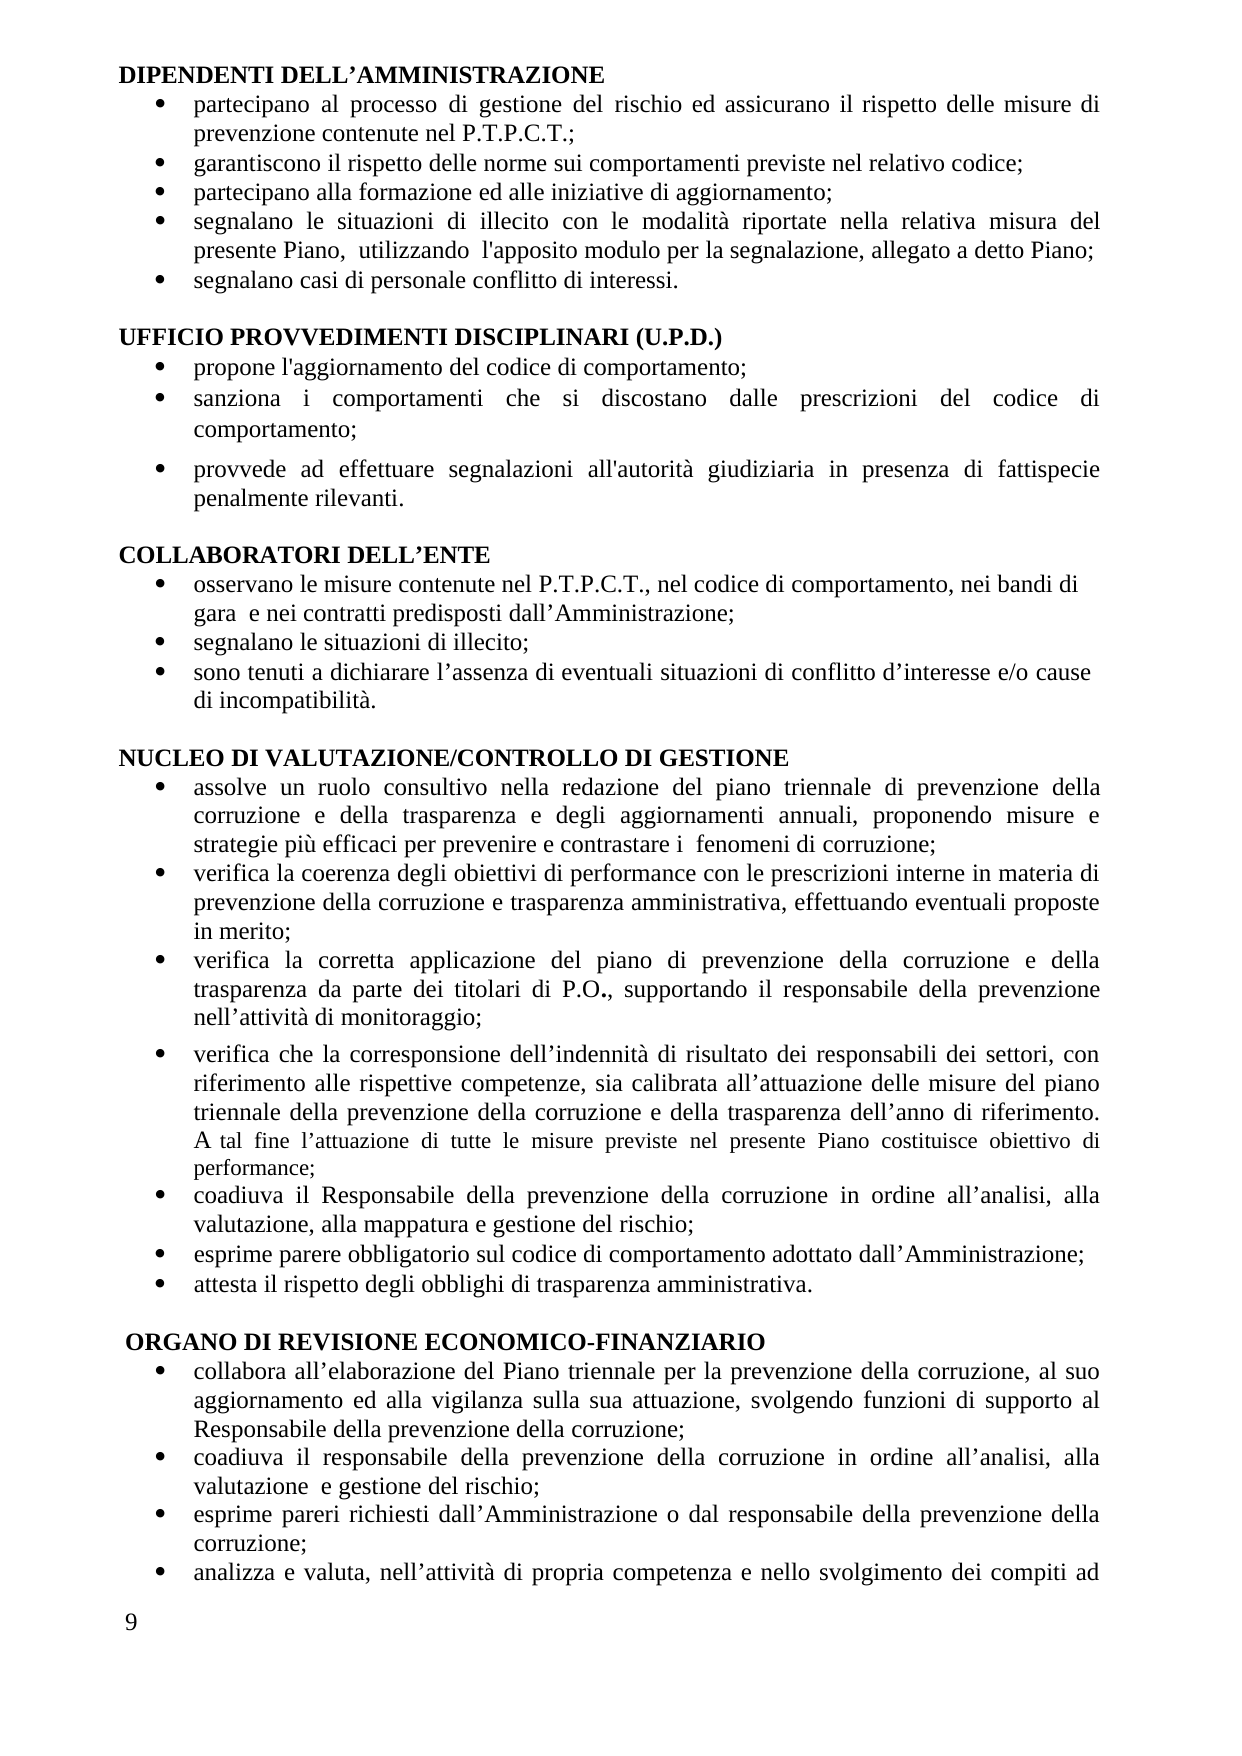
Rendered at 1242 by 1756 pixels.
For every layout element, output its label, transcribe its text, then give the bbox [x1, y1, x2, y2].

list collabora all’elaborazione del Piano triennale per la prevenzione della corruzione, al suo aggiornamento ed alla vigilanza sulla sua attuazione, svolgendo funzioni di supporto al Responsabile della prevenzione della corruzione; [156, 1356, 1100, 1442]
list verifica che la corresponsione dell’indennità di risultato dei responsabili dei settori, con riferimento alle rispettive competenze, sia calibrata all’attuazione delle misure del piano triennale della prevenzione della corruzione e della trasparenza dell’anno di riferimento. A tal fine l’attuazione di tutte le misure previste nel presente Piano costituisce obiettivo di performance; [156, 1039, 1100, 1181]
list segnalano le situazioni di illecito; [156, 626, 1100, 656]
subtitle NUCLEO DI VALUTAZIONE/CONTROLLO DI GESTIONE [118, 743, 1100, 771]
list esprime pareri richiesti dall’Amministrazione o dal responsabile della prevenzione della corruzione; [156, 1500, 1100, 1557]
list partecipano alla formazione ed alle iniziative di aggiornamento; [156, 177, 1100, 206]
list verifica la corretta applicazione del piano di prevenzione della corruzione e della trasparenza da parte dei titolari di P.O., supportando il responsabile della prevenzione nell’attività di monitoraggio; [156, 945, 1100, 1031]
list propone l'aggiornamento del codice di comportamento; [156, 351, 1100, 382]
list coadiuva il Responsabile della prevenzione della corruzione in ordine all’analisi, alla valutazione, alla mappatura e gestione del rischio; [156, 1181, 1100, 1238]
subtitle UFFICIO PROVVEDIMENTI DISCIPLINARI (U.P.D.) [118, 323, 1100, 351]
list provvede ad effettuare segnalazioni all'autorità giudiziaria in presenza di fattispecie penalmente rilevanti. [156, 454, 1100, 512]
list segnalano casi di personale conflitto di interessi. [156, 264, 1100, 294]
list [156, 1557, 1100, 1585]
list osservano le misure contenute nel P.T.P.C.T., nel codice di comportamento, nei bandi di gara e nei contratti predisposti dall’Amministrazione; [156, 570, 1100, 626]
list segnalano le situazioni di illecito con le modalità riportate nella relativa misura del presente Piano, utilizzando l'apposito modulo per la segnalazione, allegato a detto Piano; [156, 206, 1100, 264]
list coadiuva il responsabile della prevenzione della corruzione in ordine all’analisi, alla valutazione e gestione del rischio; [156, 1442, 1100, 1500]
list attesta il rispetto degli obblighi di trasparenza amministrativa. [156, 1268, 1100, 1299]
list sanziona i comportamenti che si discostano dalle prescrizioni del codice di comportamento; [156, 382, 1100, 443]
list sono tenuti a dichiarare l’assenza di eventuali situazioni di conflitto d’interesse e/o cause di incompatibilità. [156, 658, 1100, 714]
subtitle DIPENDENTI DELL’AMMINISTRAZIONE [118, 61, 1100, 89]
subtitle COLLABORATORI DELL’ENTE [118, 540, 1100, 569]
list verifica la coerenza degli obiettivi di performance con le prescrizioni interne in materia di prevenzione della corruzione e trasparenza amministrativa, effettuando eventuali proposte in merito; [156, 858, 1100, 945]
list assolve un ruolo consultivo nella redazione del piano triennale di prevenzione della corruzione e della trasparenza e degli aggiornamenti annuali, proponendo misure e strategie più efficaci per prevenire e contrastare i fenomeni di corruzione; [156, 772, 1100, 858]
list partecipano al processo di gestione del rischio ed assicurano il rispetto delle misure di prevenzione contenute nel P.T.P.C.T.; [156, 89, 1100, 147]
subtitle ORGANO DI REVISIONE ECONOMICO-FINANZIARIO [125, 1327, 1100, 1356]
list esprime parere obbligatorio sul codice di comportamento adottato dall’Amministrazione; [156, 1238, 1100, 1268]
list garantiscono il rispetto delle norme sui comportamenti previste nel relativo codice; [156, 147, 1100, 177]
